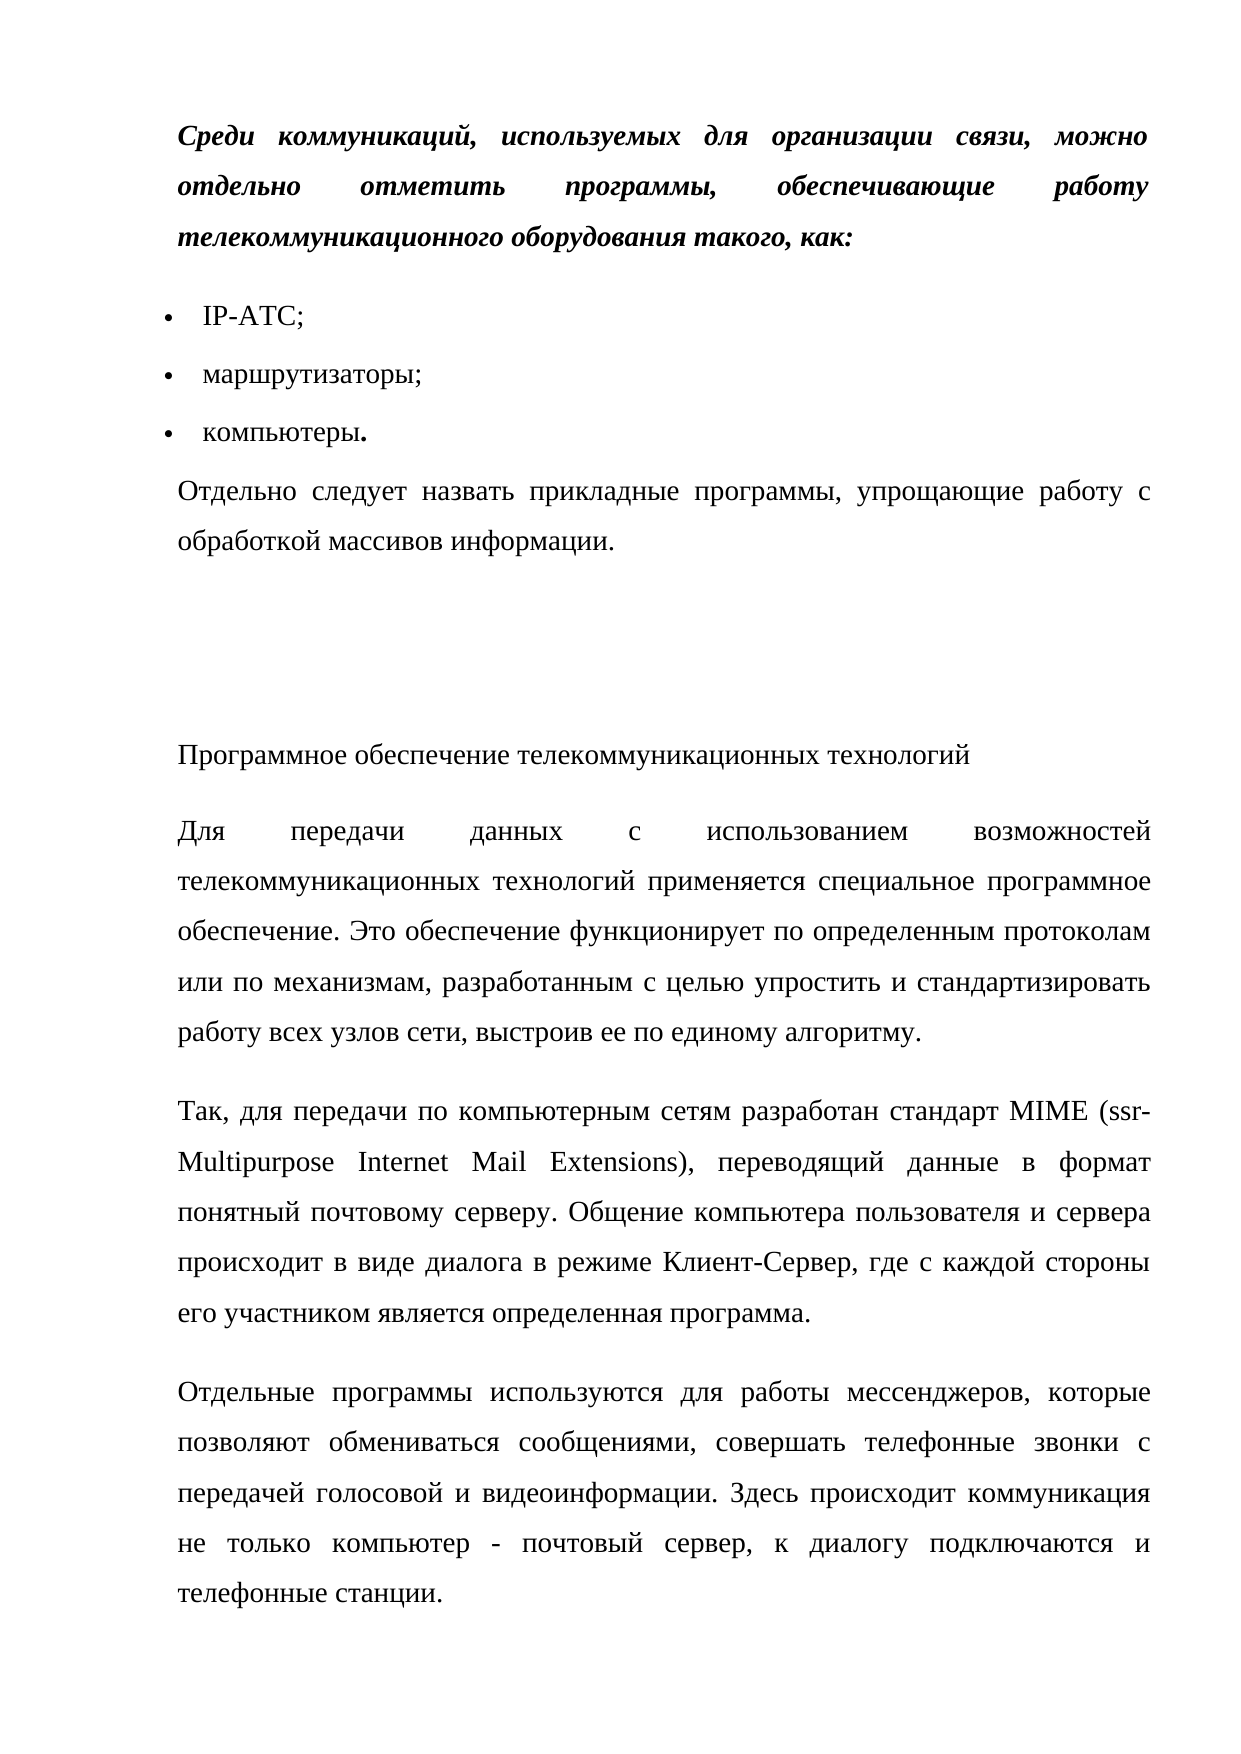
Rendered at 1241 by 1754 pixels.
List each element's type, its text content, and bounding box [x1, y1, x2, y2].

list компьютеры. [165, 414, 1152, 448]
text Так, для передачи по компьютерным сетям разработан стандарт MIME (ssr-Multipurpose Internet Mail Extensions), переводящий данные в формат понятный почтовому серверу. Общение компьютера пользователя и сервера происходит в виде диалога в режиме Клиент-Сервер, где с каждой стороны его участником является определенная программа. [177, 1093, 1152, 1328]
list IP-АТС; [165, 298, 1152, 332]
text Отдельно следует назвать прикладные программы, упрощающие работу с обработкой массивов информации. [177, 473, 1152, 556]
text Среди коммуникаций, используемых для организации связи, можно отдельно отметить программы, обеспечивающие работу телекоммуникационного оборудования такого, как: [177, 118, 1152, 252]
subtitle Программное обеспечение телекоммуникационных технологий [177, 737, 1152, 771]
text Отдельные программы используются для работы мессенджеров, которые позволяют обмениваться сообщениями, совершать телефонные звонки с передачей голосовой и видеоинформации. Здесь происходит коммуникация не только компьютер - почтовый сервер, к диалогу подключаются и телефонные станции. [177, 1374, 1152, 1609]
text Для передачи данных с использованием возможностей телекоммуникационных технологий применяется специальное программное обеспечение. Это обеспечение функционирует по определенным протоколам или по механизмам, разработанным с целью упростить и стандартизировать работу всех узлов сети, выстроив ее по единому алгоритму. [177, 813, 1152, 1047]
list маршрутизаторы; [165, 356, 1152, 390]
